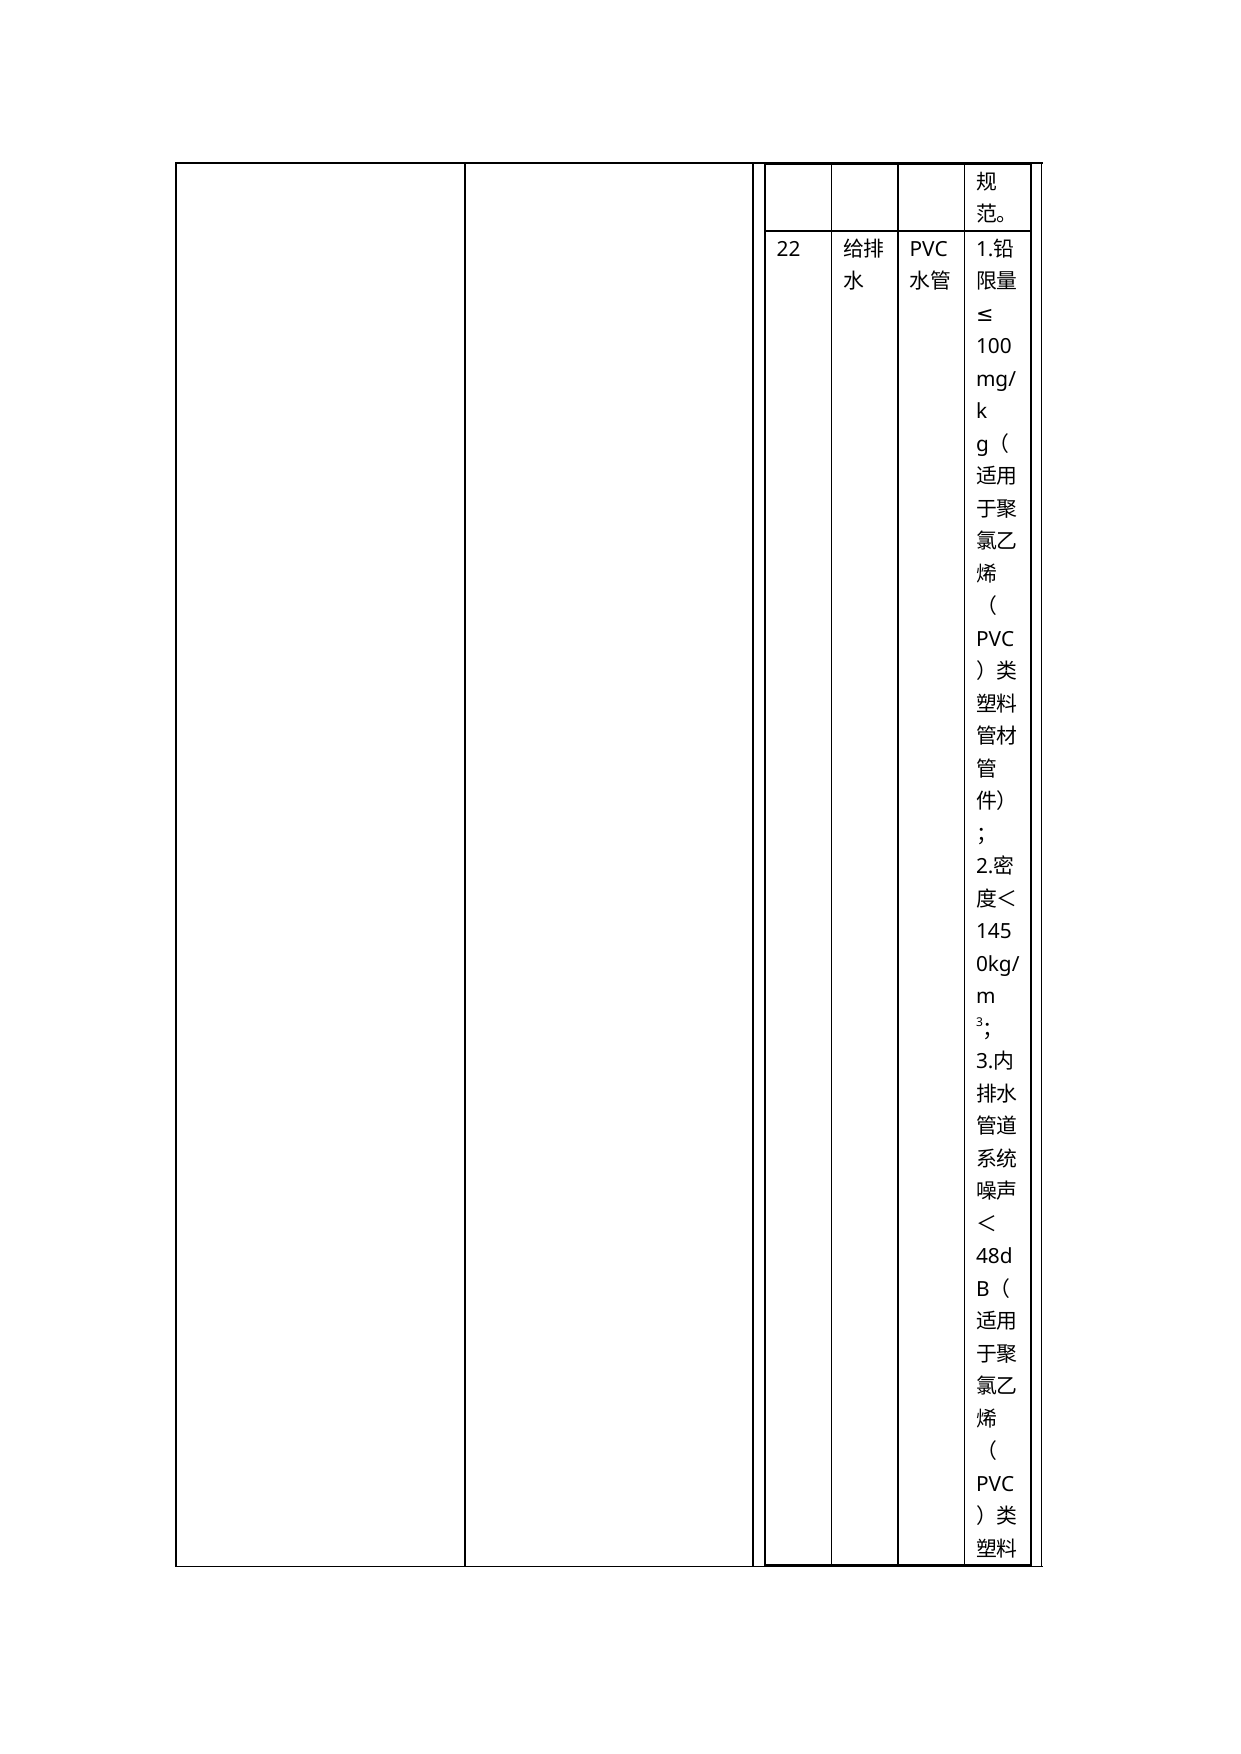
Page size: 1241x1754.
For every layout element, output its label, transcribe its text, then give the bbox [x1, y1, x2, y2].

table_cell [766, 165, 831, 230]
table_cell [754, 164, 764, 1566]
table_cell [832, 232, 897, 1564]
table_cell [466, 164, 752, 1566]
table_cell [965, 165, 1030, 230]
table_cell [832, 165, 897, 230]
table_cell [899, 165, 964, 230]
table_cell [965, 232, 1030, 1564]
table_cell 1 [177, 164, 464, 1566]
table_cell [899, 232, 964, 1564]
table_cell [766, 232, 831, 1564]
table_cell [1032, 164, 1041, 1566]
